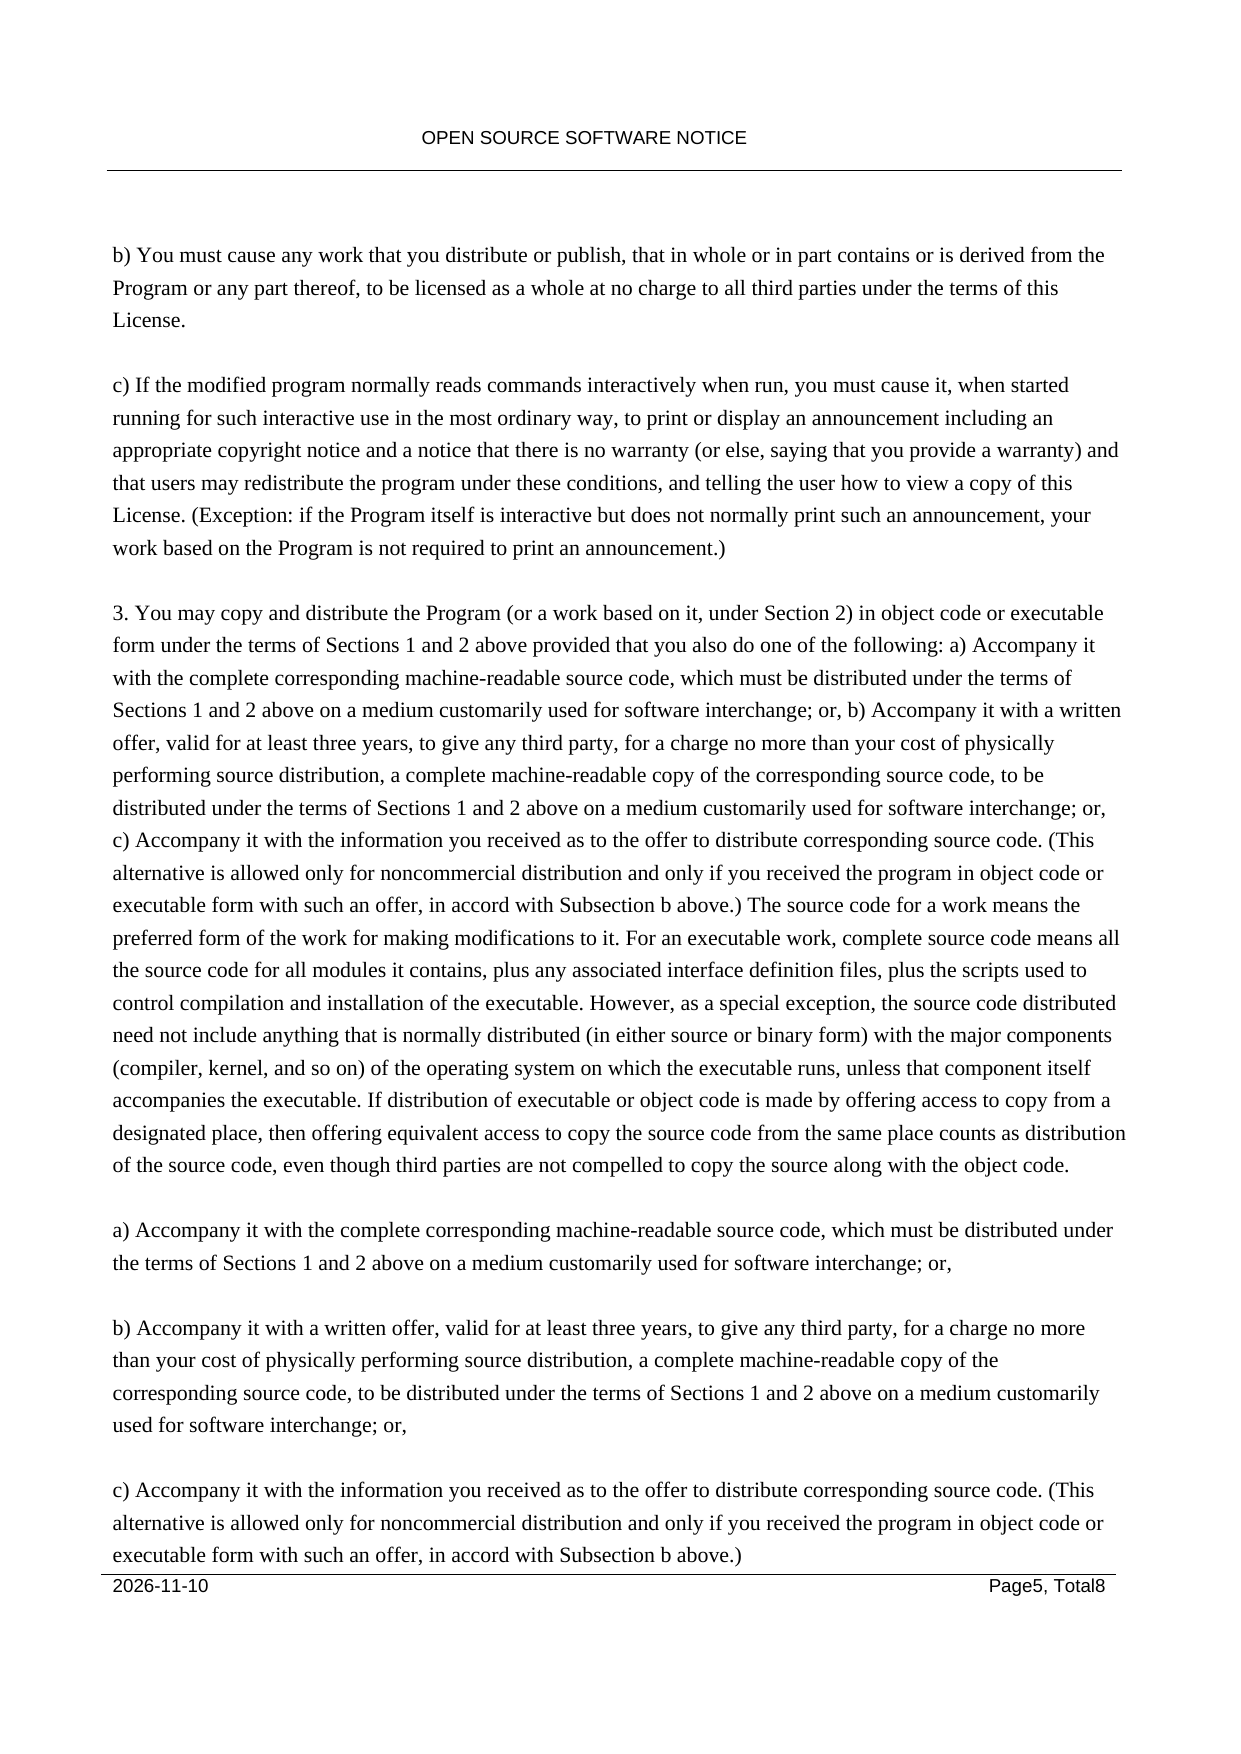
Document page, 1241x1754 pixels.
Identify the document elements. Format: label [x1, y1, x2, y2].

text [112, 206, 1128, 1571]
